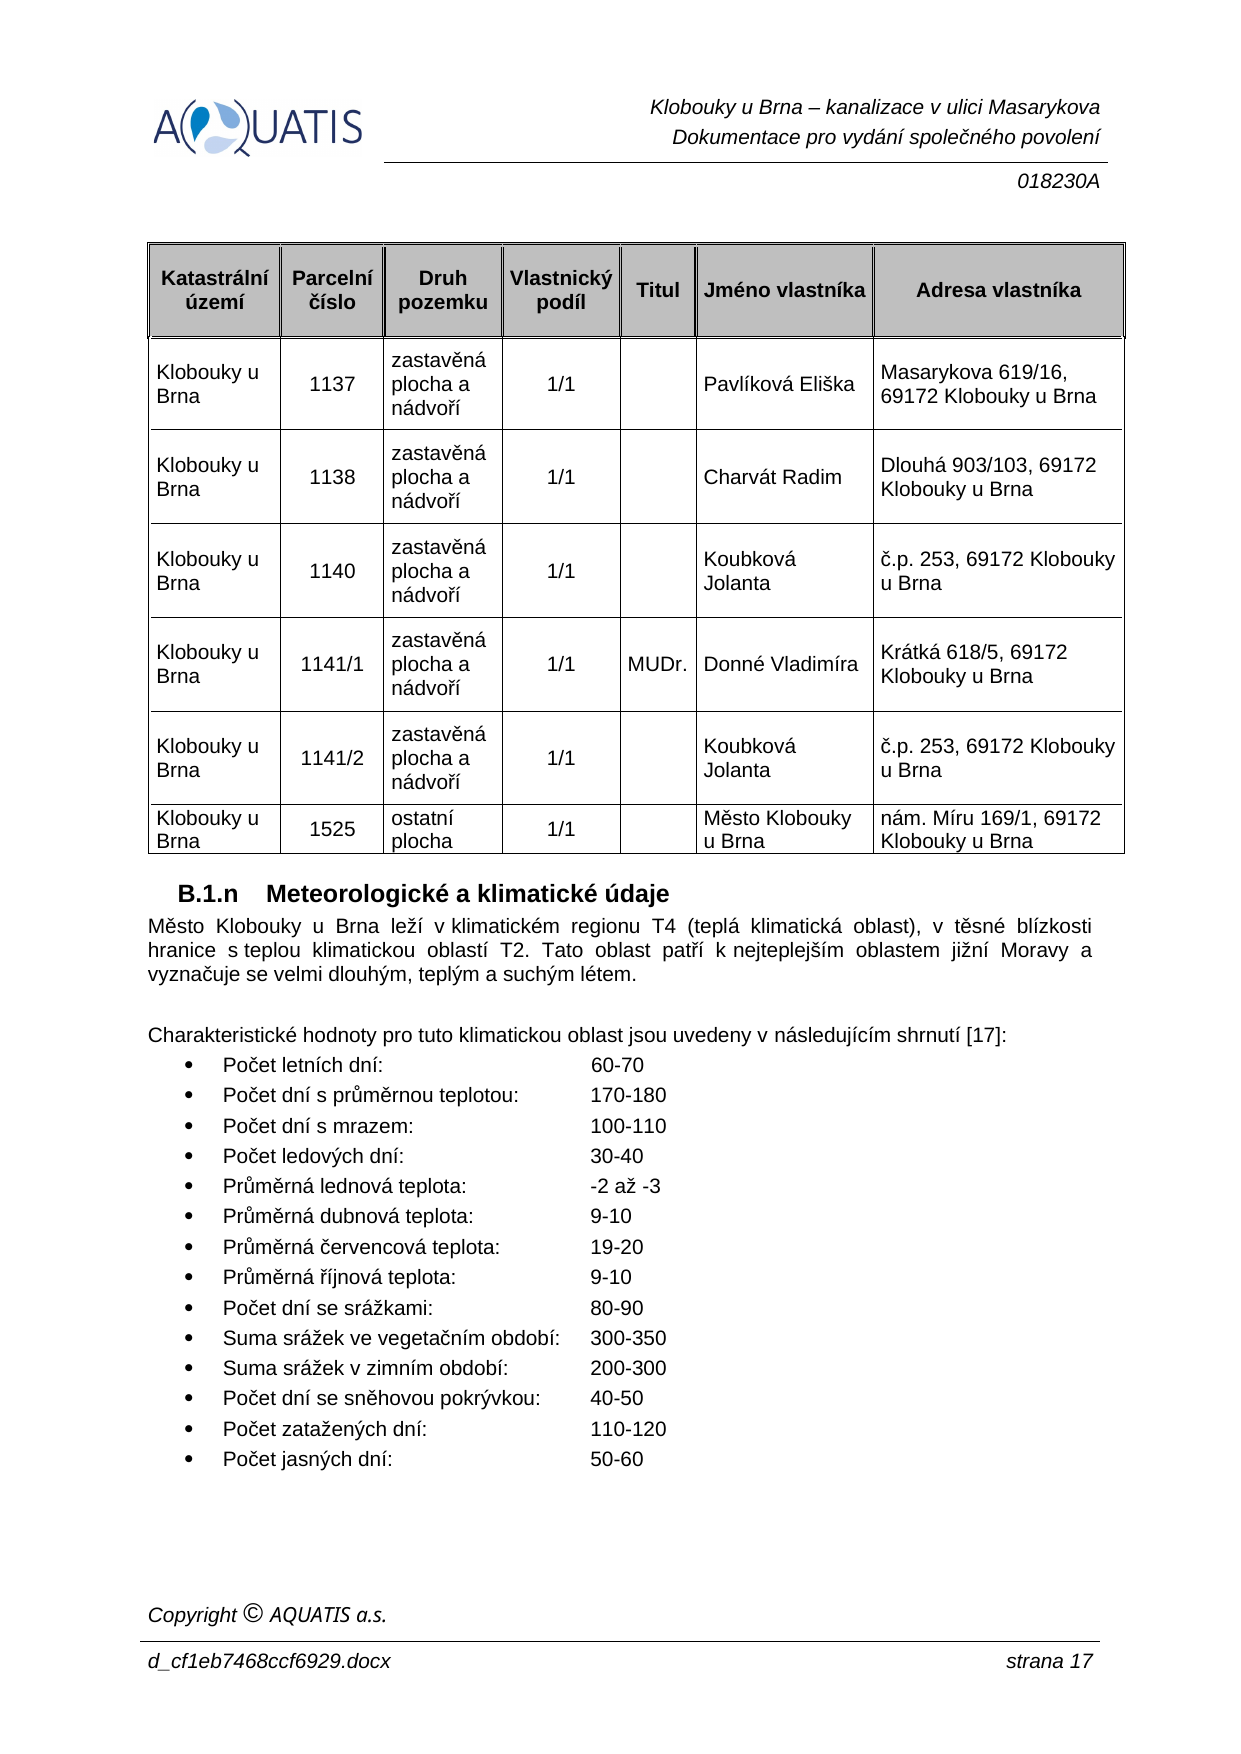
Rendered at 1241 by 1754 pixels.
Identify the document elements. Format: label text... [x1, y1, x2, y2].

table_cell Donné Vladimíra [697, 618, 873, 711]
table_cell zastavěná plocha a nádvoří [384, 618, 502, 711]
list Počet jasných dní: 50-60 [185, 1447, 1092, 1471]
table_cell Druh pozemku [384, 245, 502, 336]
table_cell č.p. 253, 69172 Klobouky u Brna [874, 523, 1124, 617]
table_cell Adresa vlastníka [873, 245, 1123, 336]
list Průměrná lednová teplota: -2 až -3 [185, 1174, 1092, 1198]
table_cell Pavlíková Eliška [697, 339, 873, 429]
list Počet dní s mrazem: 100-110 [185, 1113, 1092, 1137]
table_cell 1141/1 [281, 618, 383, 711]
table_cell Město Klobouky u Brna [697, 805, 873, 853]
list Počet dní se srážkami: 80-90 [185, 1295, 1092, 1319]
table_cell [621, 339, 696, 429]
table_cell 1525 [281, 805, 383, 853]
list Průměrná dubnová teplota: 9-10 [185, 1204, 1092, 1228]
table_cell Koubková Jolanta [697, 712, 873, 804]
table_cell Klobouky u Brna [149, 429, 280, 523]
table_cell Masarykova 619/16, 69172 Klobouky u Brna [874, 336, 1124, 429]
table_cell [621, 430, 696, 523]
list Průměrná červencová teplota: 19-20 [185, 1235, 1092, 1259]
table_cell 1137 [281, 339, 383, 429]
list Počet dní se sněhovou pokrývkou: 40-50 [185, 1386, 1092, 1410]
table_cell 1/1 [503, 712, 620, 804]
text Charakteristické hodnoty pro tuto klimatickou oblast jsou uvedeny v následujícím shrnutí [17]: [148, 1023, 1092, 1047]
table_cell [621, 805, 696, 853]
table_cell Parcelní číslo [281, 243, 384, 336]
table_cell Klobouky u Brna [149, 617, 280, 711]
table_cell Koubková Jolanta [697, 524, 873, 617]
table_cell Vlastnický podíl [502, 245, 620, 336]
table_cell [621, 524, 696, 617]
list Počet ledových dní: 30-40 [185, 1144, 1092, 1168]
list Počet letních dní: 60-70 [185, 1053, 1092, 1077]
table_cell Krátká 618/5, 69172 Klobouky u Brna [874, 617, 1124, 711]
table_cell Titul [620, 245, 696, 336]
table_cell 1/1 [503, 430, 620, 523]
table_cell Klobouky u Brna [149, 523, 280, 617]
table_cell 1141/2 [281, 712, 383, 804]
list Počet zatažených dní: 110-120 [185, 1417, 1092, 1441]
list Počet dní s průměrnou teplotou: 170-180 [185, 1083, 1092, 1107]
table_cell 1/1 [503, 524, 620, 617]
table_cell Dlouhá 903/103, 69172 Klobouky u Brna [874, 429, 1124, 523]
subtitle Meteorologické a klimatické údaje [177, 879, 1092, 908]
table_cell 1/1 [503, 805, 620, 853]
table_cell nám. Míru 169/1, 69172 Klobouky u Brna [874, 804, 1124, 853]
list Suma srážek v zimním období: 200-300 [185, 1356, 1092, 1380]
table_cell Jméno vlastníka [696, 245, 873, 336]
list Suma srážek ve vegetačním období: 300-350 [185, 1326, 1092, 1350]
table_cell zastavěná plocha a nádvoří [384, 524, 502, 617]
table_cell 1140 [281, 524, 383, 617]
table_cell MUDr. [621, 618, 696, 711]
table_cell Charvát Radim [697, 430, 873, 523]
text Město Klobouky u Brna leží v klimatickém regionu T4 (teplá klimatická oblast), v těsné blízkosti hranice s teplou klimatickou oblastí T2. Tato oblast patří k nejteplejším oblastem jižní Moravy a vyznačuje se velmi dlouhým, teplým a suchým létem. [148, 914, 1092, 986]
table_cell č.p. 253, 69172 Klobouky u Brna [874, 711, 1124, 804]
table_cell zastavěná plocha a nádvoří [384, 339, 502, 429]
table_cell Klobouky u Brna [149, 711, 280, 804]
table_cell 1138 [281, 430, 383, 523]
table_cell ostatní plocha [384, 805, 502, 853]
table_cell zastavěná plocha a nádvoří [384, 712, 502, 804]
table_cell Klobouky u Brna [149, 336, 280, 429]
table_cell [621, 712, 696, 804]
table_cell Katastrální území [150, 243, 281, 336]
list Průměrná říjnová teplota: 9-10 [185, 1265, 1092, 1289]
table_cell 1/1 [503, 339, 620, 429]
picture [153, 99, 362, 157]
table_cell 1/1 [503, 618, 620, 711]
table_cell zastavěná plocha a nádvoří [384, 430, 502, 523]
table_cell Klobouky u Brna [149, 804, 280, 853]
